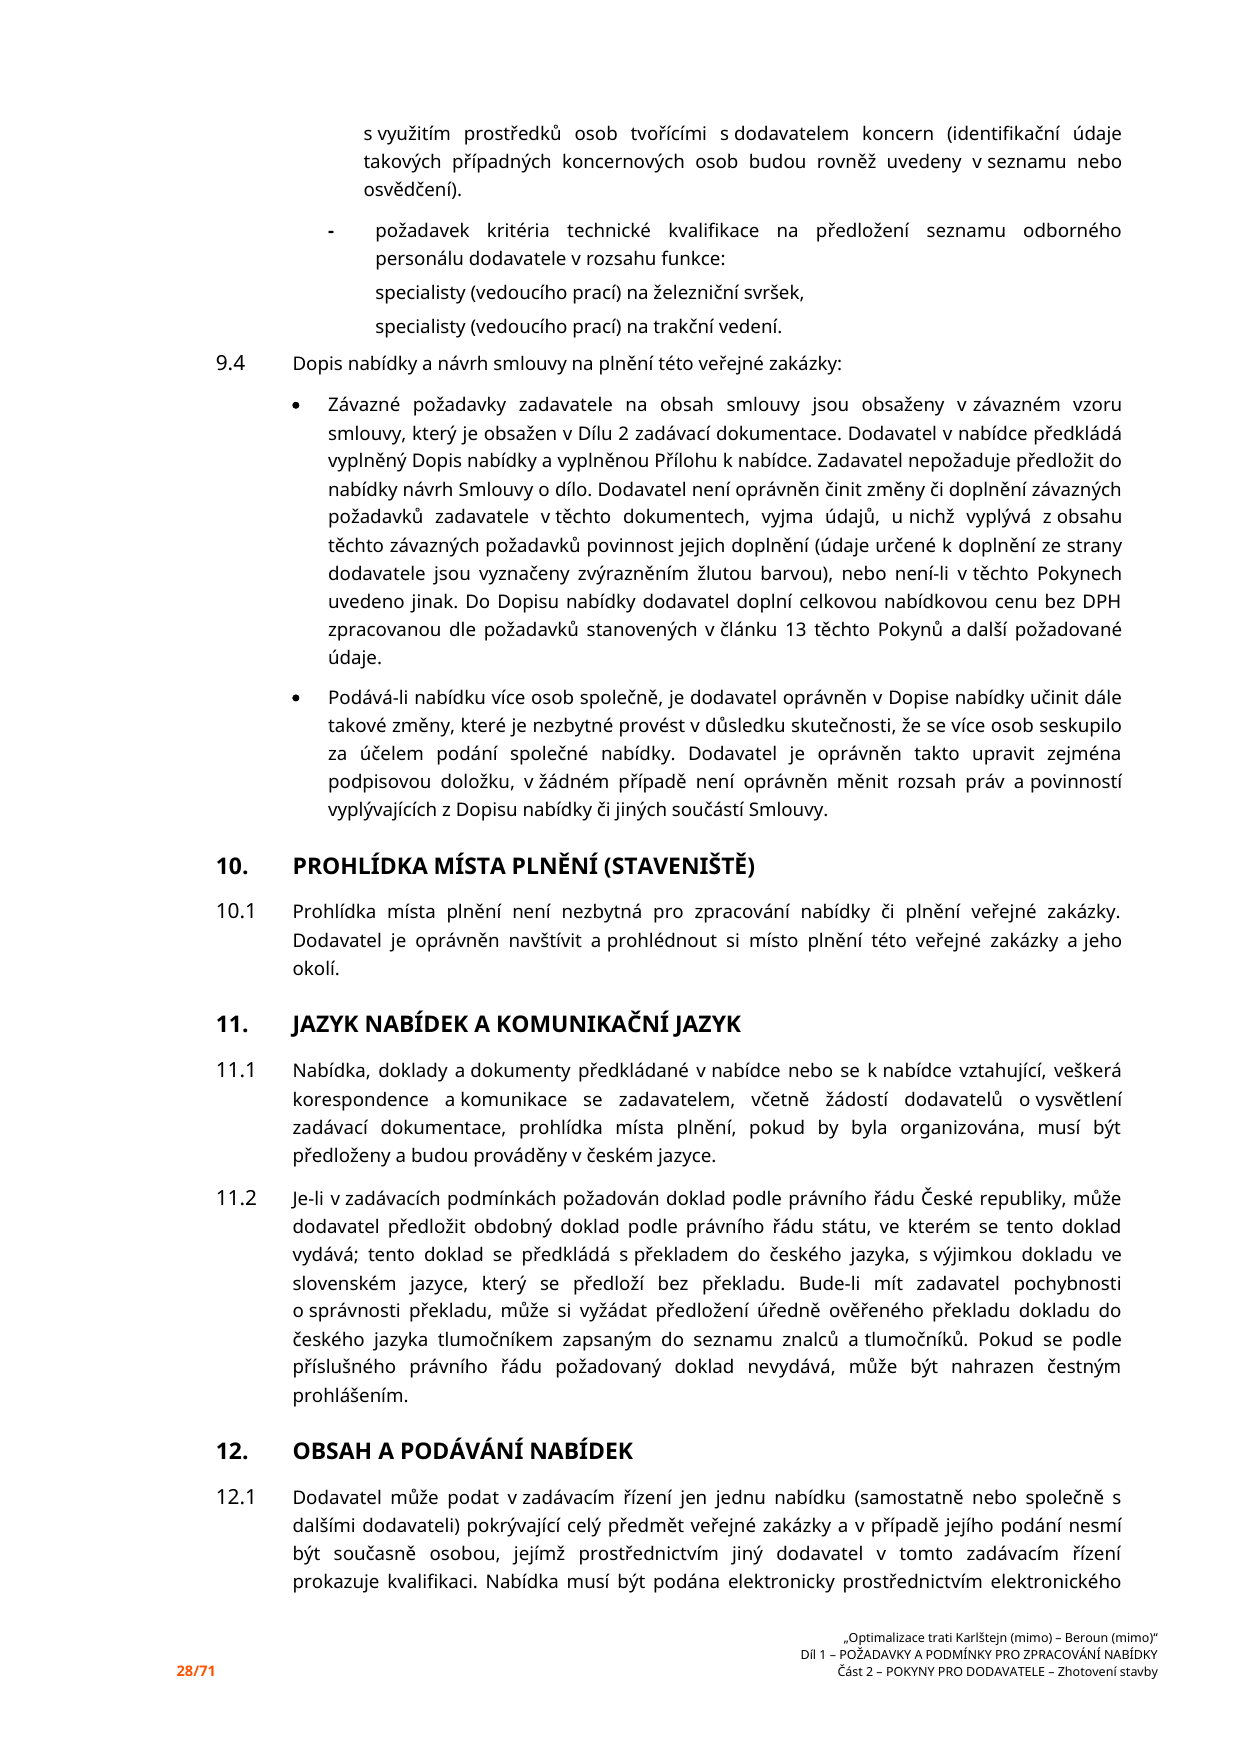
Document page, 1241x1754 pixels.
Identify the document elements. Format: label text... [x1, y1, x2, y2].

text OBSAH a PODÁVÁNÍ NABÍDEK [216, 1435, 1122, 1466]
text požadavek kritéria technické kvalifikace na předložení seznamu odborného personálu dodavatele v rozsahu funkce: [328, 217, 1122, 271]
list specialisty (vedoucího prací) na trakční vedení. [375, 314, 1122, 339]
text Závazné požadavky zadavatele na obsah smlouvy jsou obsaženy v závazném vzoru smlouvy, který je obsažen v Dílu 2 zadávací dokumentace. Dodavatel v nabídce předkládá vyplněný Dopis nabídky a vyplněnou Přílohu k nabídce. Zadavatel nepožaduje předložit do nabídky návrh Smlouvy o dílo. Dodavatel není oprávněn činit změny či doplnění závazných požadavků zadavatele v těchto dokumentech, vyjma údajů, u nichž vyplývá z obsahu těchto závazných požadavků povinnost jejich doplnění (údaje určené k doplnění ze strany dodavatele jsou vyznačeny zvýrazněním žlutou barvou), nebo není-li v těchto Pokynech uvedeno jinak. Do Dopisu nabídky dodavatel doplní celkovou nabídkovou cenu bez DPH zpracovanou dle požadavků stanovených v článku 13 těchto Pokynů a další požadované údaje. [292, 392, 1122, 669]
text Podává-li nabídku více osob společně, je dodavatel oprávněn v Dopise nabídky učinit dále takové změny, které je nezbytné provést v důsledku skutečnosti, že se více osob seskupilo za účelem podání společné nabídky. Dodavatel je oprávněn takto upravit zejména podpisovou doložku, v žádném případě není oprávněn měnit rozsah práv a povinností vyplývajících z Dopisu nabídky či jiných součástí Smlouvy. [292, 684, 1122, 822]
text Je-li v zadávacích podmínkách požadován doklad podle právního řádu České republiky, může dodavatel předložit obdobný doklad podle právního řádu státu, ve kterém se tento doklad vydává; tento doklad se předkládá s překladem do českého jazyka, s výjimkou dokladu ve slovenském jazyce, který se předloží bez překladu. Bude-li mít zadavatel pochybnosti o správnosti překladu, může si vyžádat předložení úředně ověřeného překladu dokladu do českého jazyka tlumočníkem zapsaným do seznamu znalců a tlumočníků. Pokud se podle příslušného právního řádu požadovaný doklad nevydává, může být nahrazen čestným prohlášením. [216, 1183, 1122, 1407]
text Prohlídka místa plnění není nezbytná pro zpracování nabídky či plnění veřejné zakázky. Dodavatel je oprávněn navštívit a prohlédnout si místo plnění této veřejné zakázky a jeho okolí. [216, 896, 1122, 981]
list specialisty (vedoucího prací) na železniční svršek, [375, 279, 1122, 305]
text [363, 121, 1122, 202]
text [216, 1482, 1122, 1594]
text JAZYK NABÍDEK A KOMUNIKAČNÍ JAZYK [216, 1008, 1122, 1040]
text PROHLÍDKA MÍSTA PLNĚNÍ (STAVENIŠTĚ) [216, 849, 1122, 881]
text Dopis nabídky a návrh smlouvy na plnění této veřejné zakázky: [216, 348, 1122, 376]
text Nabídka, doklady a dokumenty předkládané v nabídce nebo se k nabídce vztahující, veškerá korespondence a komunikace se zadavatelem, včetně žádostí dodavatelů o vysvětlení zadávací dokumentace, prohlídka místa plnění, pokud by byla organizována, musí být předloženy a budou prováděny v českém jazyce. [216, 1055, 1122, 1168]
